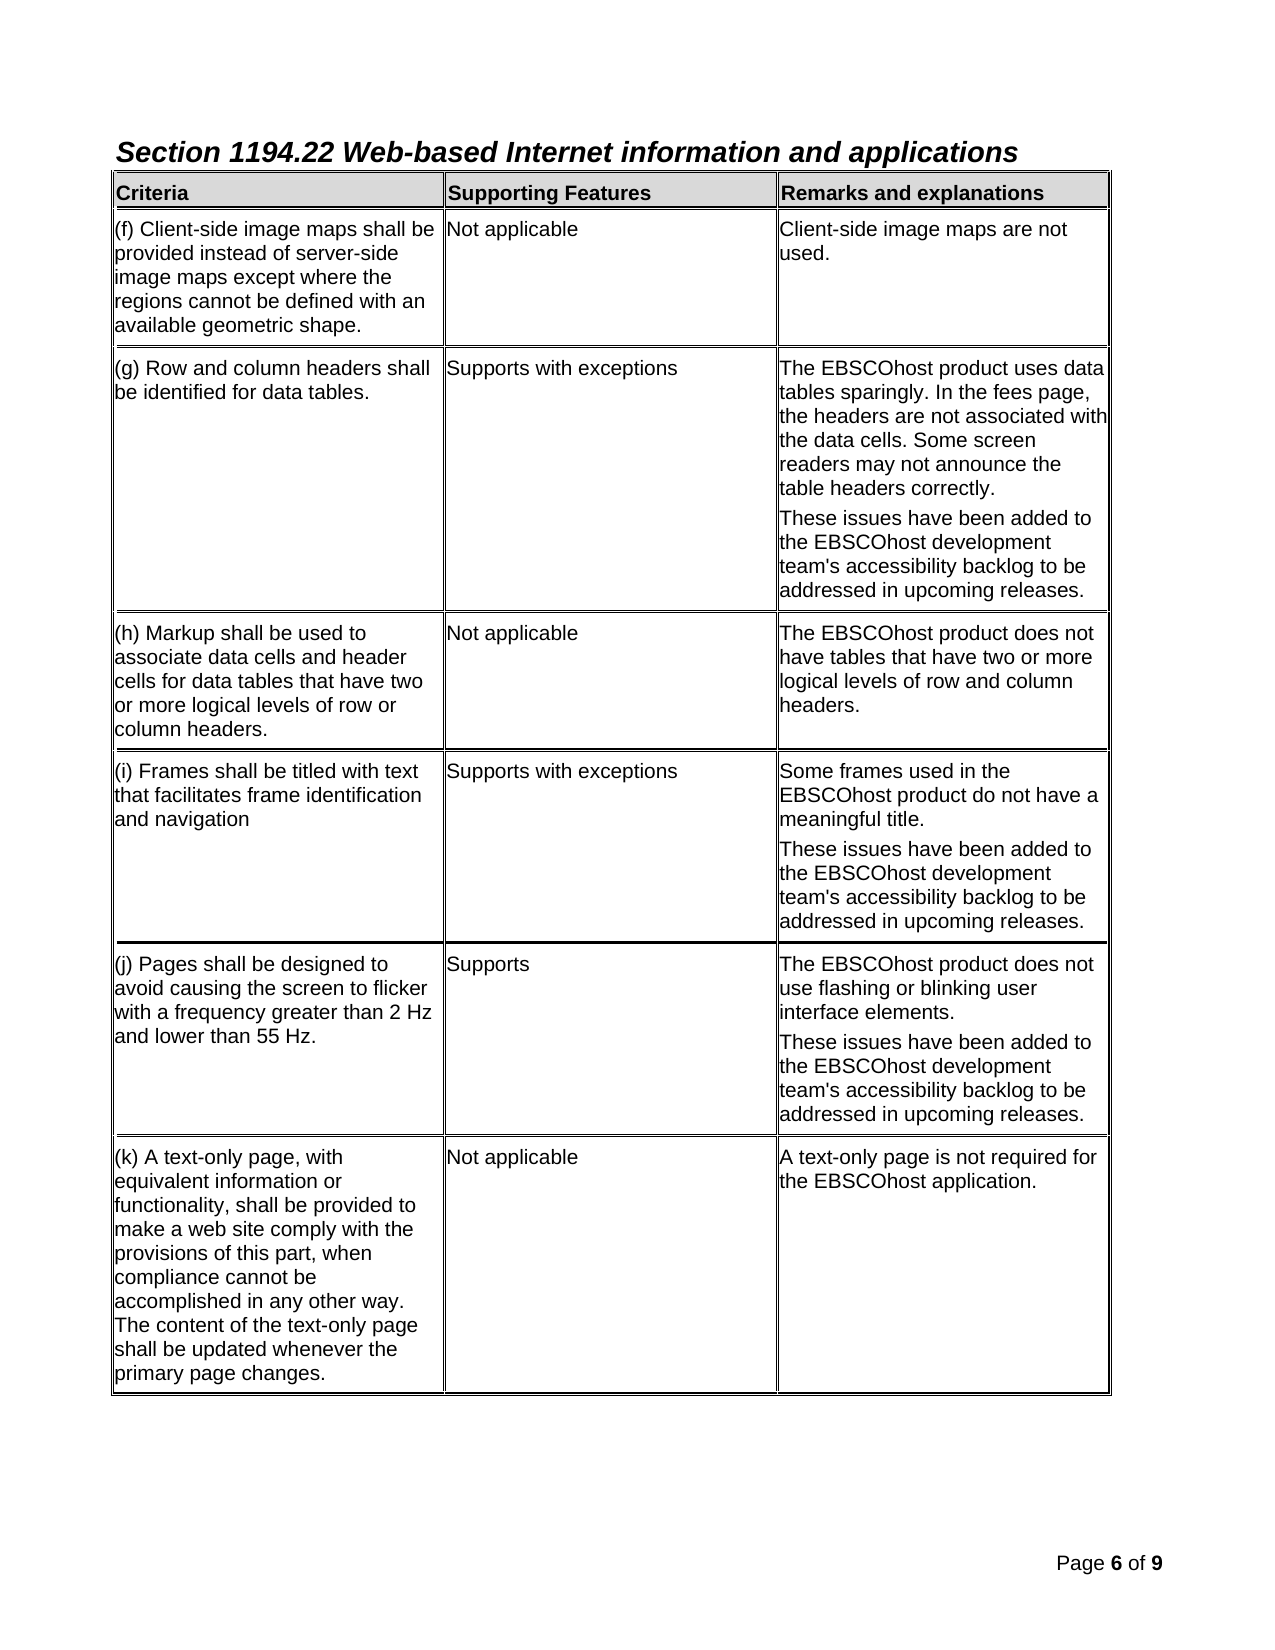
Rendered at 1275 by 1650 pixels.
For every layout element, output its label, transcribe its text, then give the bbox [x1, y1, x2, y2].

table_cell The EBSCOhost product uses data tables sparingly. In the fees page, the headers are not associated with the data cells. Some screen readers may not announce the table headers correctly. These issues have been added to the EBSCOhost development team's accessibility backlog to be addressed in upcoming releases. [778, 345, 1110, 609]
table_cell The EBSCOhost product does not have tables that have two or more logical levels of row and column headers. [779, 610, 1109, 748]
table_cell The EBSCOhost product does not use flashing or blinking user interface elements. These issues have been added to the EBSCOhost development team's accessibility backlog to be addressed in upcoming releases. [779, 941, 1108, 1134]
table_cell (f) Client-side image maps shall be provided instead of server-side image maps except where the regions cannot be defined with an available geometric shape. [114, 206, 443, 345]
table_cell Not applicable [445, 1137, 777, 1392]
table_cell Some frames used in the EBSCOhost product do not have a meaningful title. These issues have been added to the EBSCOhost development team's accessibility backlog to be addressed in upcoming releases. [779, 748, 1109, 941]
table_cell Supports with exceptions [446, 348, 776, 609]
table_cell Supports [446, 944, 776, 1134]
table_cell A text-only page is not required for the EBSCOhost application. [778, 1134, 1110, 1392]
table_header Section 1194.22 Web-based Internet information and applications [113, 113, 1110, 170]
table_cell Remarks and explanations [778, 170, 1110, 206]
table_cell Supporting Features [446, 173, 776, 206]
table_cell Criteria [113, 170, 445, 206]
table_cell Supports with exceptions [446, 752, 776, 941]
table_cell (j) Pages shall be designed to avoid causing the screen to flicker with a frequency greater than 2 Hz and lower than 55 Hz. [114, 941, 443, 1134]
table_cell Client-side image maps are not used. [779, 206, 1109, 345]
table_cell (i) Frames shall be titled with text that facilitates frame identification and navigation [114, 748, 443, 941]
table_cell (g) Row and column headers shall be identified for data tables. [113, 345, 445, 609]
table_cell Not applicable [446, 613, 776, 748]
table_cell Not applicable [446, 210, 776, 345]
table_cell (k) A text-only page, with equivalent information or functionality, shall be provided to make a web site comply with the provisions of this part, when compliance cannot be accomplished in any other way. The content of the text-only page shall be updated whenever the primary page changes. [113, 1134, 445, 1392]
table_cell (h) Markup shall be used to associate data cells and header cells for data tables that have two or more logical levels of row or column headers. [114, 610, 443, 748]
